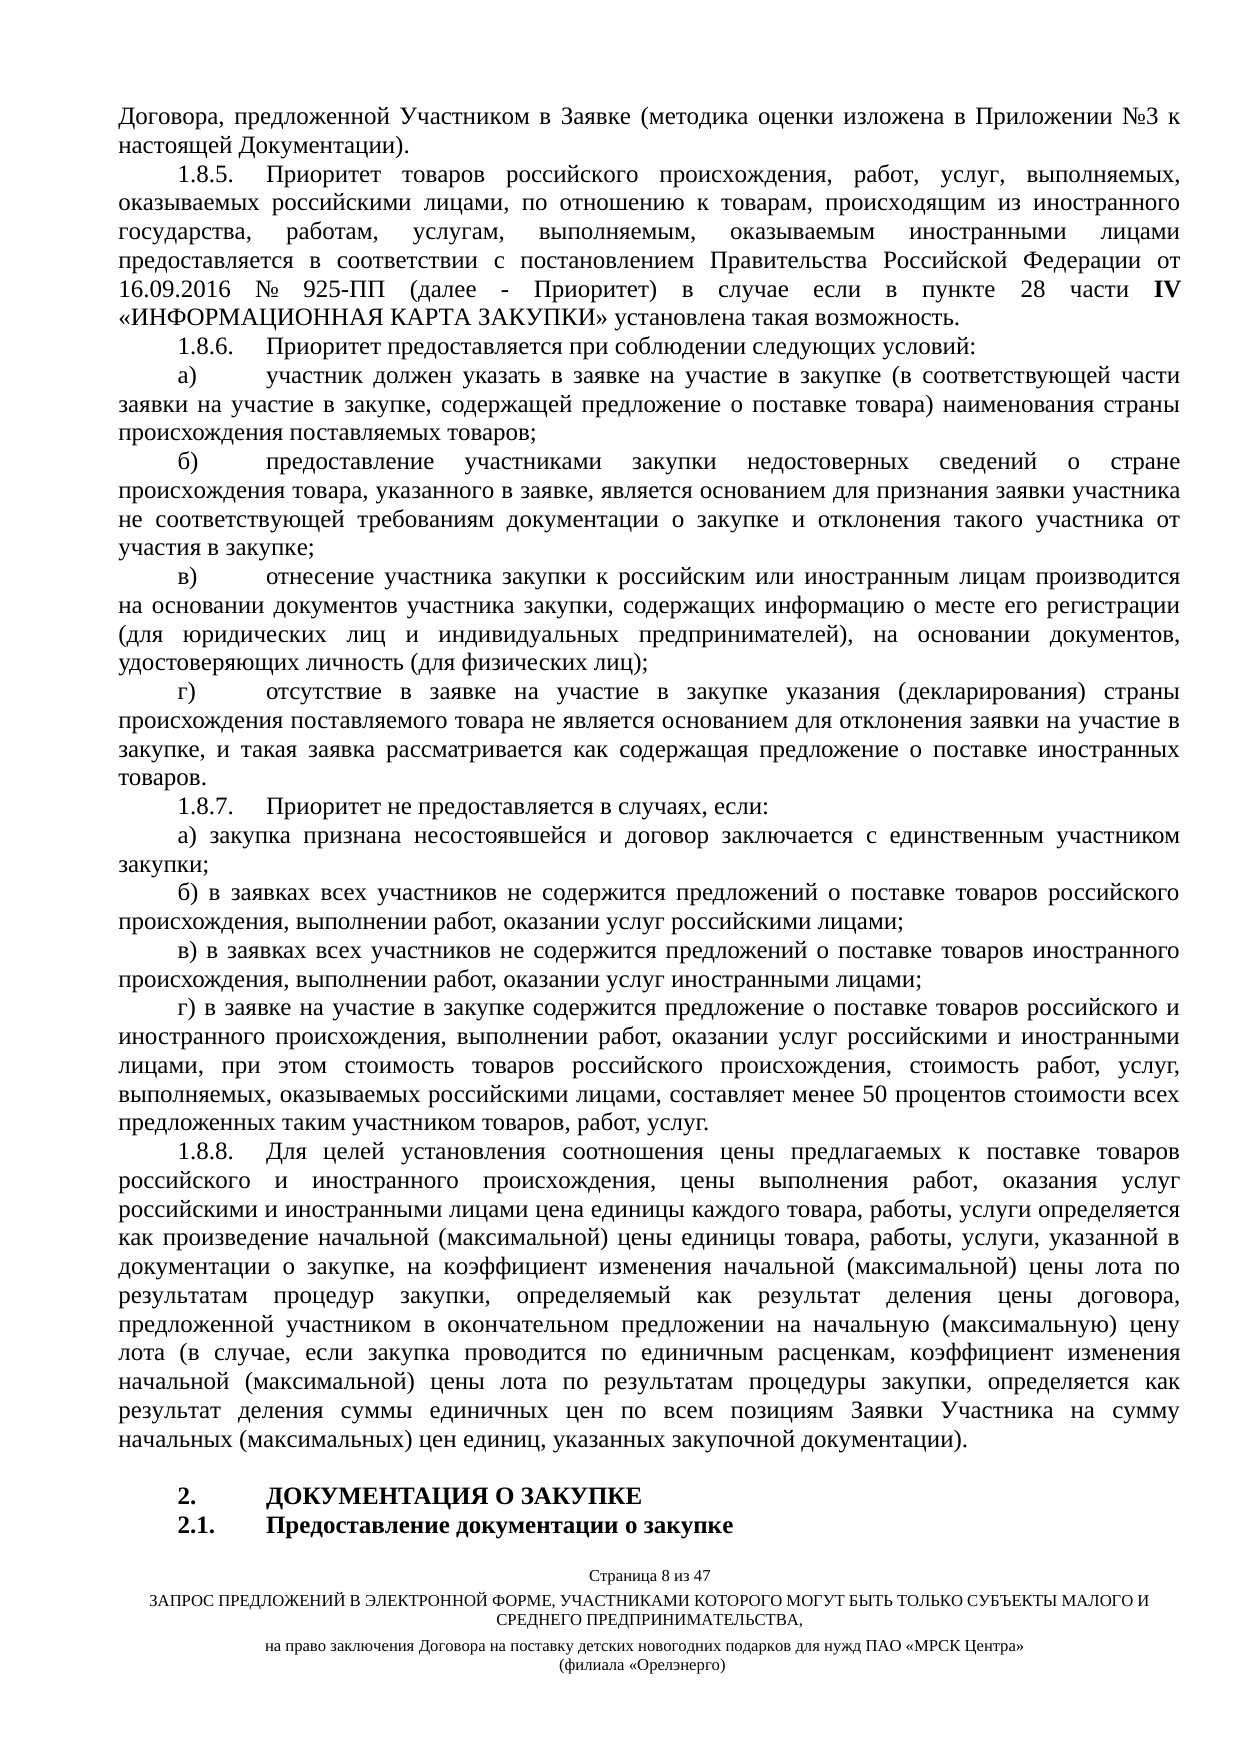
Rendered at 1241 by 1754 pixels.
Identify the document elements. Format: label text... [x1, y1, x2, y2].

list а) закупка признана несостоявшейся и договор заключается с единственным участником закупки; [118, 820, 1181, 877]
subtitle Предоставление документации о закупке [118, 1510, 1181, 1539]
list отсутствие в заявке на участие в закупке указания (декларирования) страны происхождения поставляемого товара не является основанием для отклонения заявки на участие в закупке, и такая заявка рассматривается как содержащая предложение о поставке иностранных товаров. [118, 676, 1181, 791]
list г) в заявке на участие в закупке содержится предложение о поставке товаров российского и иностранного происхождения, выполнении работ, оказании услуг российскими и иностранными лицами, при этом стоимость товаров российского происхождения, стоимость работ, услуг, выполняемых, оказываемых российскими лицами, составляет менее 50 процентов стоимости всех предложенных таким участником товаров, работ, услуг. [118, 992, 1181, 1136]
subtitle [118, 101, 1181, 159]
subtitle Приоритет не предоставляется в случаях, если: [118, 791, 1181, 820]
subtitle ДОКУМЕНТАЦИЯ О ЗАКУПКЕ [118, 1481, 1181, 1510]
subtitle Приоритет товаров российского происхождения, работ, услуг, выполняемых, оказываемых российскими лицами, по отношению к товарам, происходящим из иностранного государства, работам, услугам, выполняемым, оказываемым иностранными лицами предоставляется в соответствии с постановлением Правительства Российской Федерации от 16.09.2016 № 925-ПП (далее - Приоритет) в случае если в пункте 28 части IV «ИНФОРМАЦИОННАЯ КАРТА ЗАКУПКИ» установлена такая возможность. [118, 159, 1181, 331]
subtitle Приоритет предоставляется при соблюдении следующих условий: [118, 331, 1181, 360]
list предоставление участниками закупки недостоверных сведений о стране происхождения товара, указанного в заявке, является основанием для признания заявки участника не соответствующей требованиям документации о закупке и отклонения такого участника от участия в закупке; [118, 446, 1181, 561]
subtitle Для целей установления соотношения цены предлагаемых к поставке товаров российского и иностранного происхождения, цены выполнения работ, оказания услуг российскими и иностранными лицами цена единицы каждого товара, работы, услуги определяется как произведение начальной (максимальной) цены единицы товара, работы, услуги, указанной в документации о закупке, на коэффициент изменения начальной (максимальной) цены лота по результатам процедур закупки, определяемый как результат деления цены договора, предложенной участником в окончательном предложении на начальную (максимальную) цену лота (в случае, если закупка проводится по единичным расценкам, коэффициент изменения начальной (максимальной) цены лота по результатам процедуры закупки, определяется как результат деления суммы единичных цен по всем позициям Заявки Участника на сумму начальных (максимальных) цен единиц, указанных закупочной документации). [118, 1136, 1181, 1452]
list отнесение участника закупки к российским или иностранным лицам производится на основании документов участника закупки, содержащих информацию о месте его регистрации (для юридических лиц и индивидуальных предпринимателей), на основании документов, удостоверяющих личность (для физических лиц); [118, 561, 1181, 676]
list в) в заявках всех участников не содержится предложений о поставке товаров иностранного происхождения, выполнении работ, оказании услуг иностранными лицами; [118, 935, 1181, 992]
list б) в заявках всех участников не содержится предложений о поставке товаров российского происхождения, выполнении работ, оказании услуг российскими лицами; [118, 877, 1181, 935]
list участник должен указать в заявке на участие в закупке (в соответствующей части заявки на участие в закупке, содержащей предложение о поставке товара) наименования страны происхождения поставляемых товаров; [118, 360, 1181, 446]
